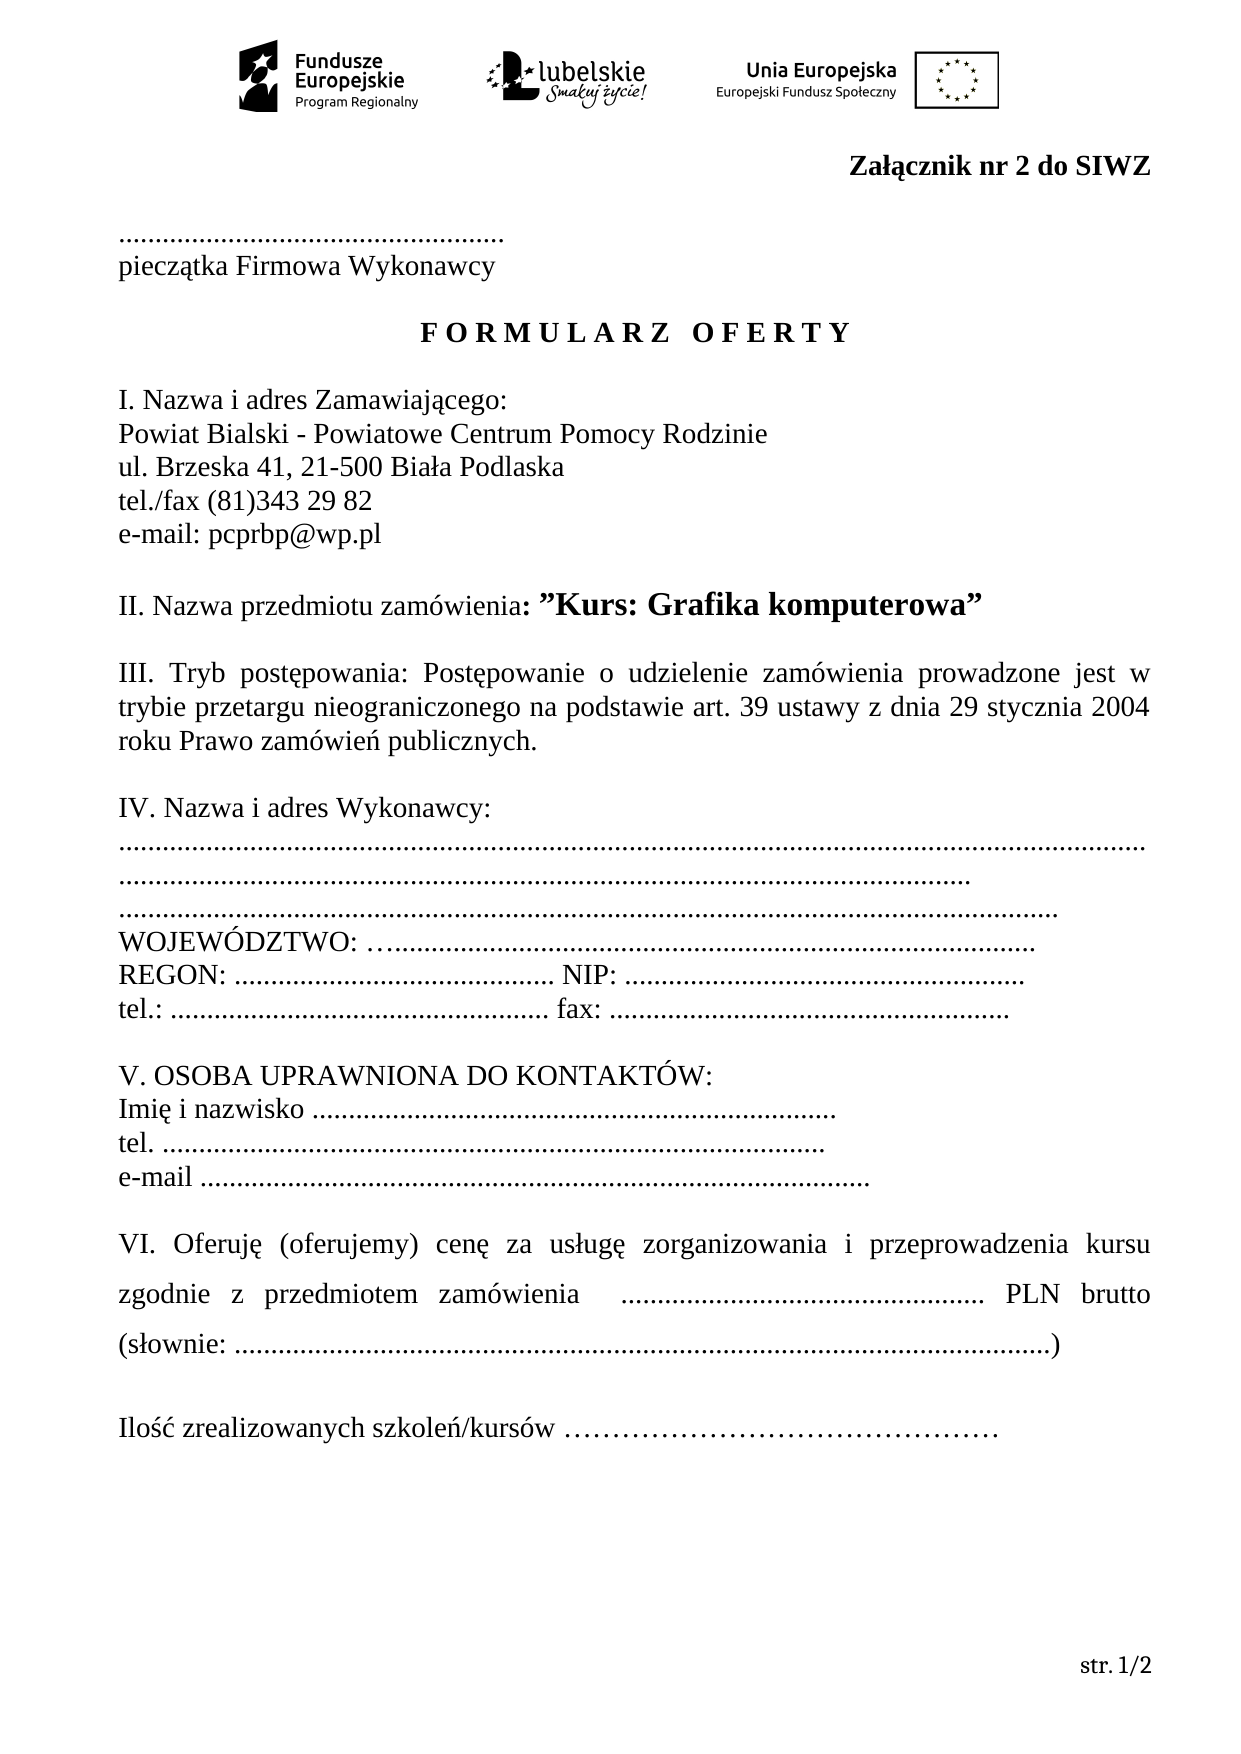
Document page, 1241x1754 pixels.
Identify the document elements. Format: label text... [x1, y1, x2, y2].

text V. OSOBA UPRAWNIONA DO KONTAKTÓW: [118, 1058, 1152, 1092]
text ..................................................... [118, 215, 1152, 248]
text tel. ........................................................................................... [118, 1125, 1152, 1159]
text Powiat Bialski - Powiatowe Centrum Pomocy Rodzinie [118, 416, 1152, 449]
text Imię i nazwisko ........................................................................ [118, 1092, 1152, 1125]
text ul. Brzeska 41, 21-500 Biała Podlaska [118, 449, 1152, 483]
text e-mail ............................................................................................ [118, 1159, 1152, 1192]
text tel.: .................................................... fax: ....................................................... [118, 991, 1152, 1024]
picture [239, 39, 999, 112]
text pieczątka Firmowa Wykonawcy [118, 248, 1152, 282]
text IV. Nazwa i adres Wykonawcy: [118, 790, 1152, 823]
text REGON: ............................................ NIP: ....................................................... [118, 957, 1152, 991]
text III. Tryb postępowania: Postępowanie o udzielenie zamówienia prowadzone jest w trybie przetargu nieograniczonego na podstawie art. 39 ustawy z dnia 29 stycznia 2004 roku Prawo zamówień publicznych. [118, 656, 1152, 756]
text WOJEWÓDZTWO: …........................................................................................ [118, 924, 1152, 957]
text ................................................................................................................................. [118, 890, 1152, 924]
text VI. Oferuję (oferujemy) cenę za usługę zorganizowania i przeprowadzenia kursu zgodnie z przedmiotem zamówienia .................................................. PLN brutto (słownie: ................................................................................................................) [118, 1226, 1152, 1360]
text F O R M U L A R Z O F E R T Y [118, 315, 1152, 349]
text .................................................................................................................................................................................................................................................................. [118, 823, 1152, 890]
text Załącznik nr 2 do SIWZ [118, 148, 1152, 181]
text Ilość zrealizowanych szkoleń/kursów ……………………………………… [118, 1410, 1152, 1444]
text II. Nazwa przedmiotu zamówienia: ”Kurs: Grafika komputerowa” [118, 584, 1152, 622]
text I. Nazwa i adres Zamawiającego: [118, 382, 1152, 416]
text e-mail: pcprbp@wp.pl [118, 517, 1152, 550]
text tel./fax (81)343 29 82 [118, 483, 1152, 517]
